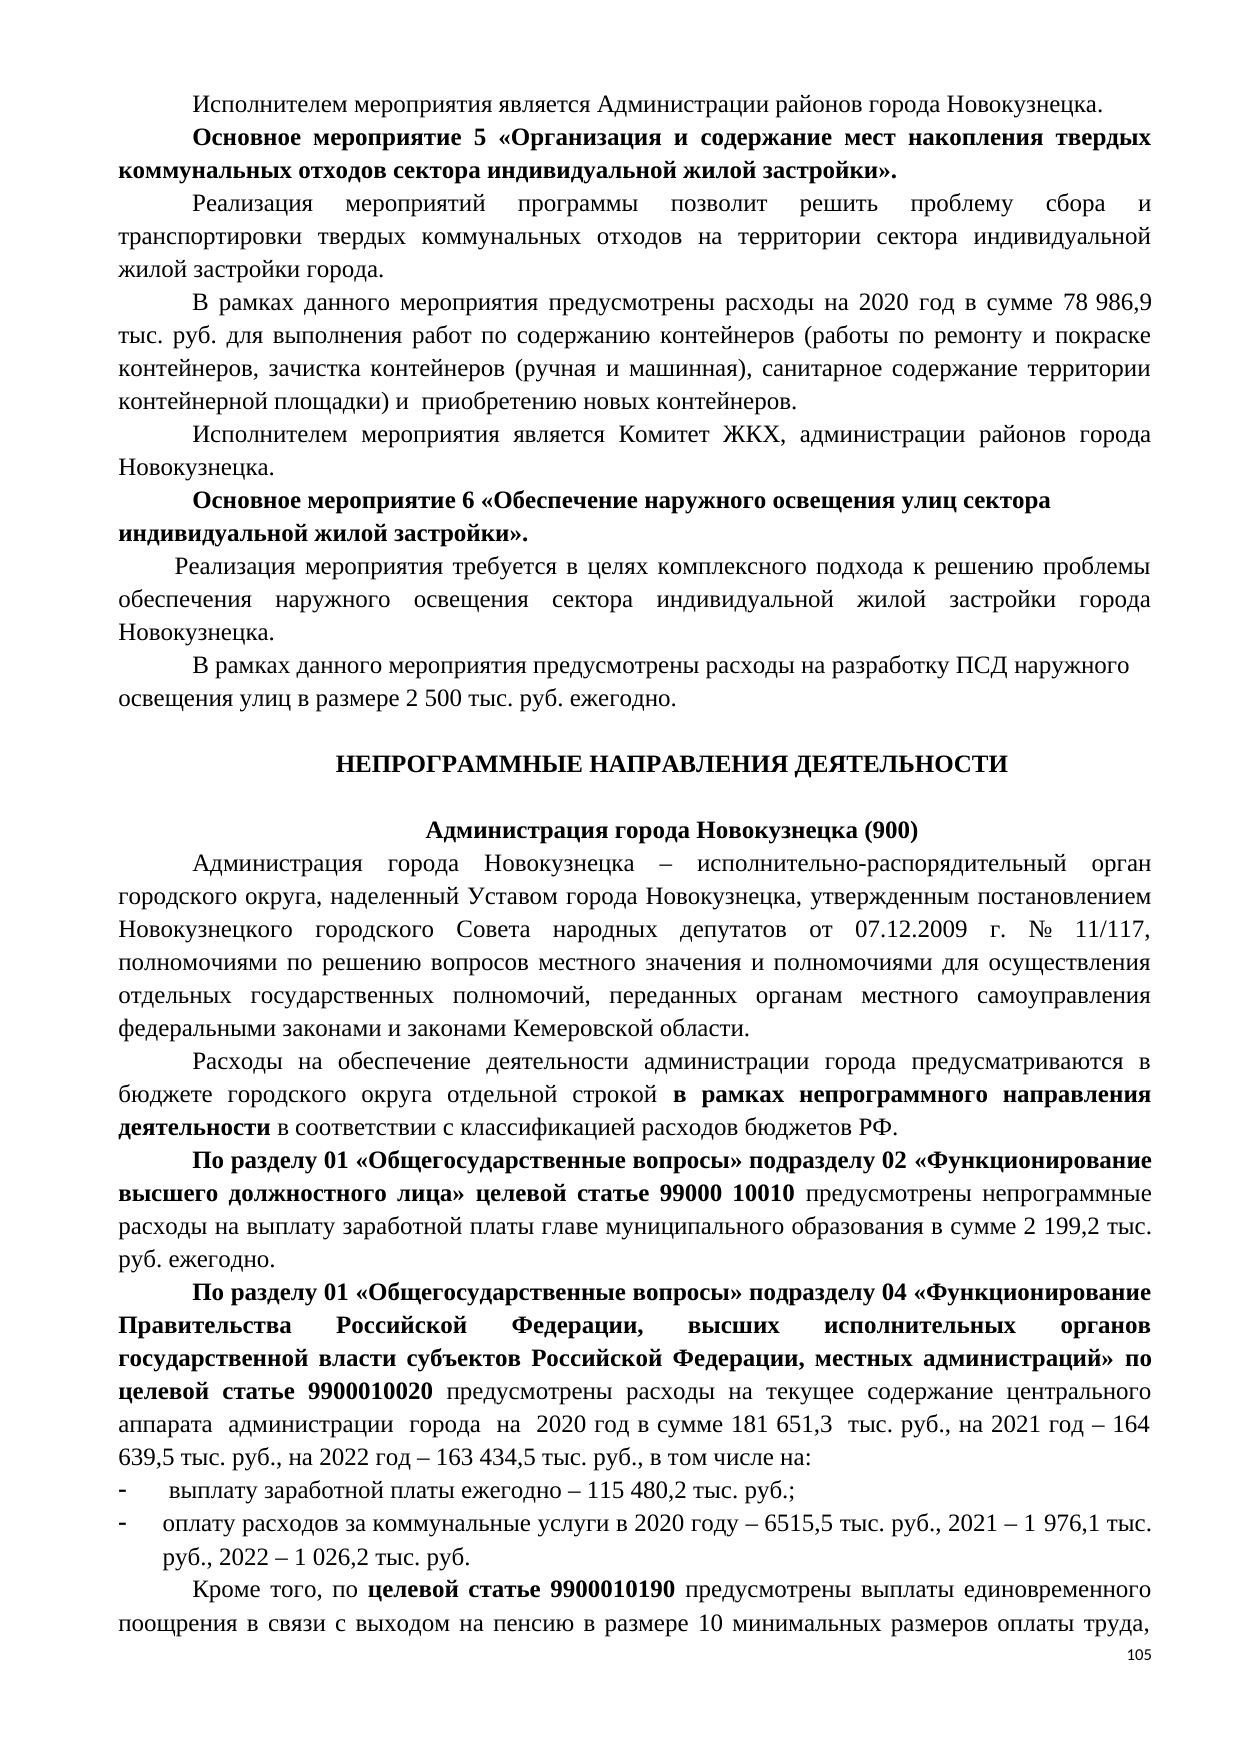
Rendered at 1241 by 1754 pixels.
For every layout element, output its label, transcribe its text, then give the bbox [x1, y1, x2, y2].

text По разделу 01 «Общегосударственные вопросы» подразделу 04 «Функционирование Правительства Российской Федерации, высших исполнительных органов государственной власти субъектов Российской Федерации, местных администраций» по целевой статье 9900010020 предусмотрены расходы на текущее содержание центрального аппарата администрации города на 2020 год в сумме 181 651,3 тыс. руб., на 2021 год – 164 639,5 тыс. руб., на 2022 год – 163 434,5 тыс. руб., в том числе на: [118, 1277, 1152, 1471]
text Администрация города Новокузнецка (900) [118, 815, 1152, 844]
list выплату заработной платы ежегодно – 115 480,2 тыс. руб.; [118, 1476, 1152, 1504]
text НЕПРОГРАММНЫЕ НАПРАВЛЕНИЯ ДЕЯТЕЛЬНОСТИ [118, 749, 1152, 778]
text В рамках данного мероприятия предусмотрены расходы на 2020 год в сумме 78 986,9 тыс. руб. для выполнения работ по содержанию контейнеров (работы по ремонту и покраске контейнеров, зачистка контейнеров (ручная и машинная), санитарное содержание территории контейнерной площадки) и приобретению новых контейнеров. [118, 287, 1152, 414]
text В рамках данного мероприятия предусмотрены расходы на разработку ПСД наружного освещения улиц в размере 2 500 тыс. руб. ежегодно. [118, 650, 1152, 712]
text Основное мероприятие 5 «Организация и содержание мест накопления твердых коммунальных отходов сектора индивидуальной жилой застройки». [118, 122, 1152, 183]
text Основное мероприятие 6 «Обеспечение наружного освещения улиц сектора индивидуальной жилой застройки». [118, 485, 1152, 547]
text Исполнителем мероприятия является Комитет ЖКХ, администрации районов города Новокузнецка. [118, 419, 1152, 481]
text По разделу 01 «Общегосударственные вопросы» подразделу 02 «Функционирование высшего должностного лица» целевой статье 99000 10010 предусмотрены непрограммные расходы на выплату заработной платы главе муниципального образования в сумме 2 199,2 тыс. руб. ежегодно. [118, 1145, 1152, 1273]
text Реализация мероприятия требуется в целях комплексного подхода к решению проблемы обеспечения наружного освещения сектора индивидуальной жилой застройки города Новокузнецка. [118, 551, 1152, 646]
text Расходы на обеспечение деятельности администрации города предусматриваются в бюджете городского округа отдельной строкой в рамках непрограммного направления деятельности в соответствии с классификацией расходов бюджетов РФ. [118, 1046, 1152, 1141]
list оплату расходов за коммунальные услуги в 2020 году – 6515,5 тыс. руб., 2021 – 1 976,1 тыс. руб., 2022 – 1 026,2 тыс. руб. [118, 1508, 1152, 1570]
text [118, 1574, 1152, 1636]
text Исполнителем мероприятия является Администрации районов города Новокузнецка. [118, 89, 1152, 117]
text Реализация мероприятий программы позволит решить проблему сбора и транспортировки твердых коммунальных отходов на территории сектора индивидуальной жилой застройки города. [118, 188, 1152, 282]
text Администрация города Новокузнецка – исполнительно-распорядительный орган городского округа, наделенный Уставом города Новокузнецка, утвержденным постановлением Новокузнецкого городского Совета народных депутатов от 07.12.2009 г. № 11/117, полномочиями по решению вопросов местного значения и полномочиями для осуществления отдельных государственных полномочий, переданных органам местного самоуправления федеральными законами и законами Кемеровской области. [118, 848, 1152, 1042]
